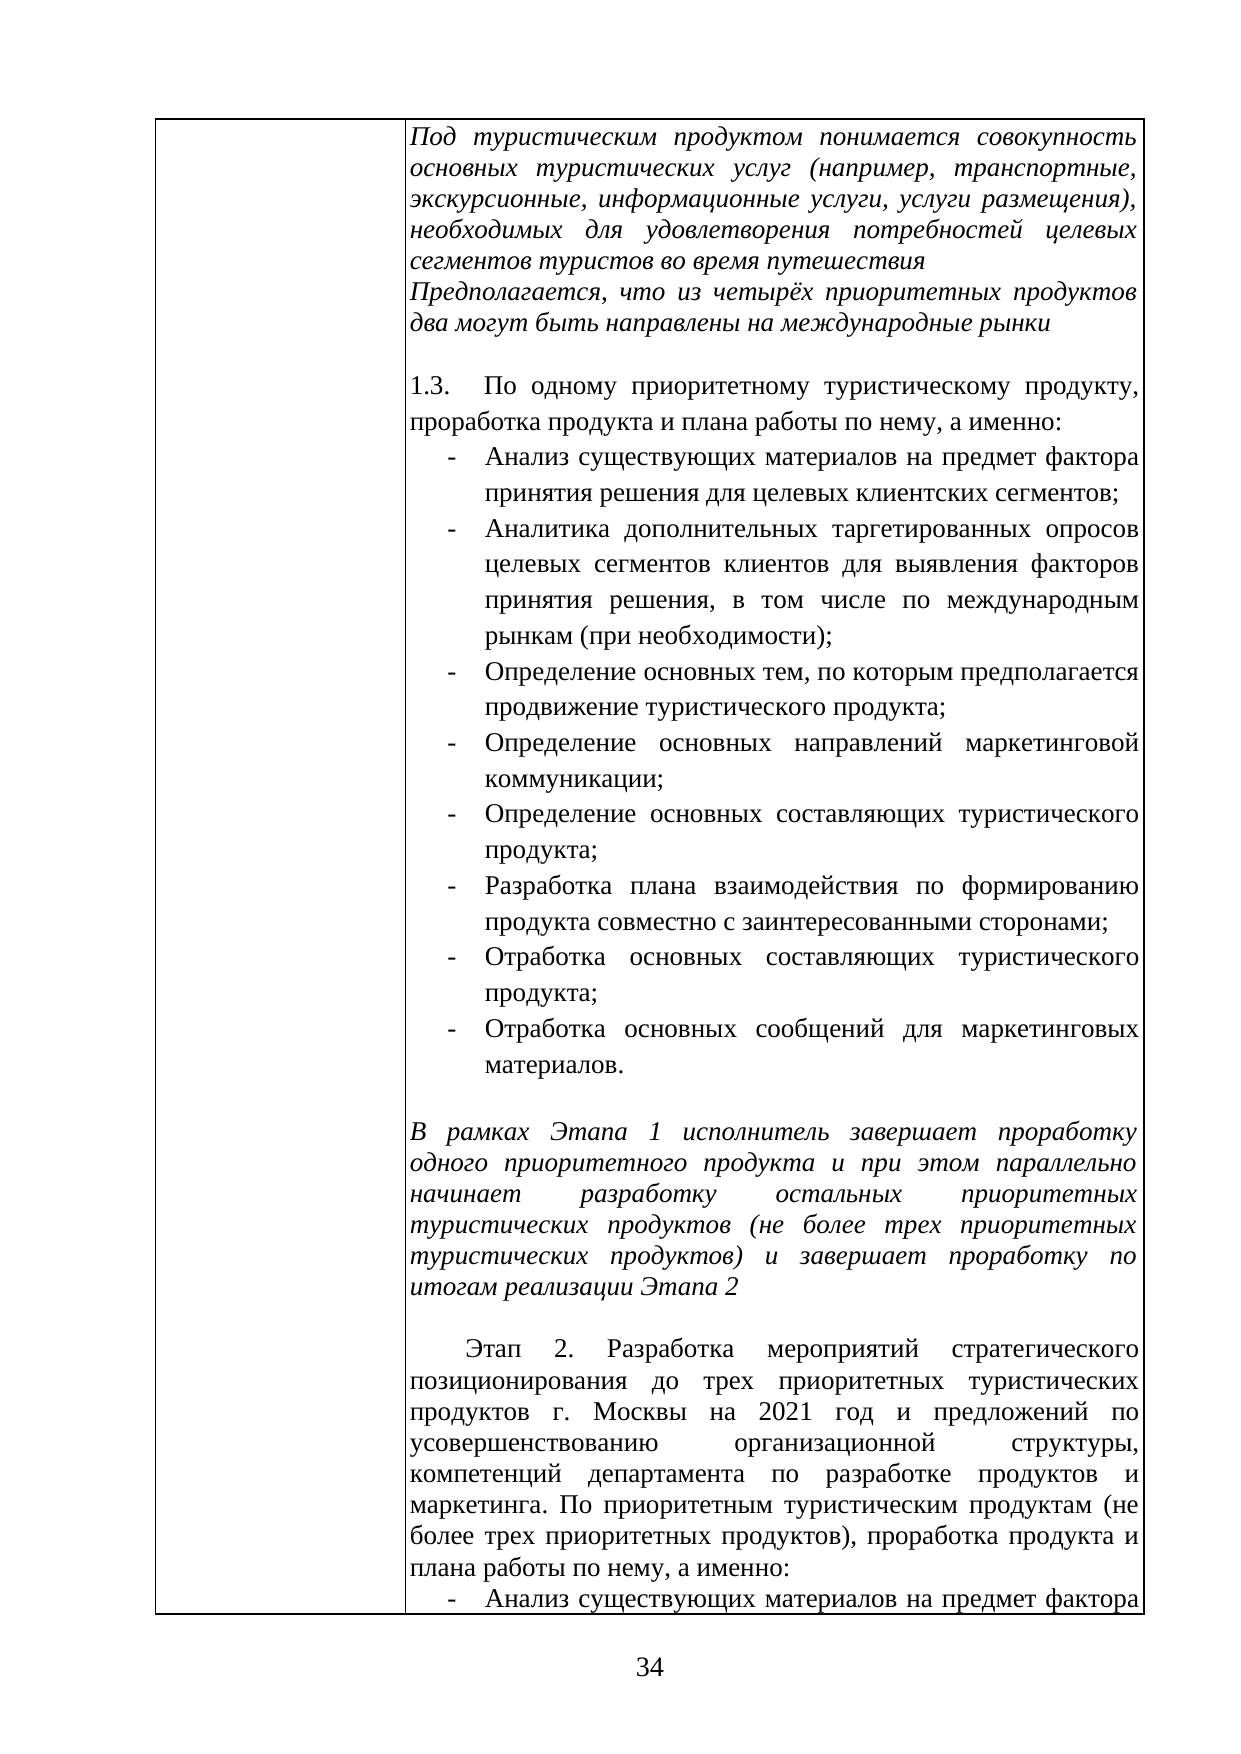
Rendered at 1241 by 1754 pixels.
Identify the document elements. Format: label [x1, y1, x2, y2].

table_cell [156, 120, 405, 1613]
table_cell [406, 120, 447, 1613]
